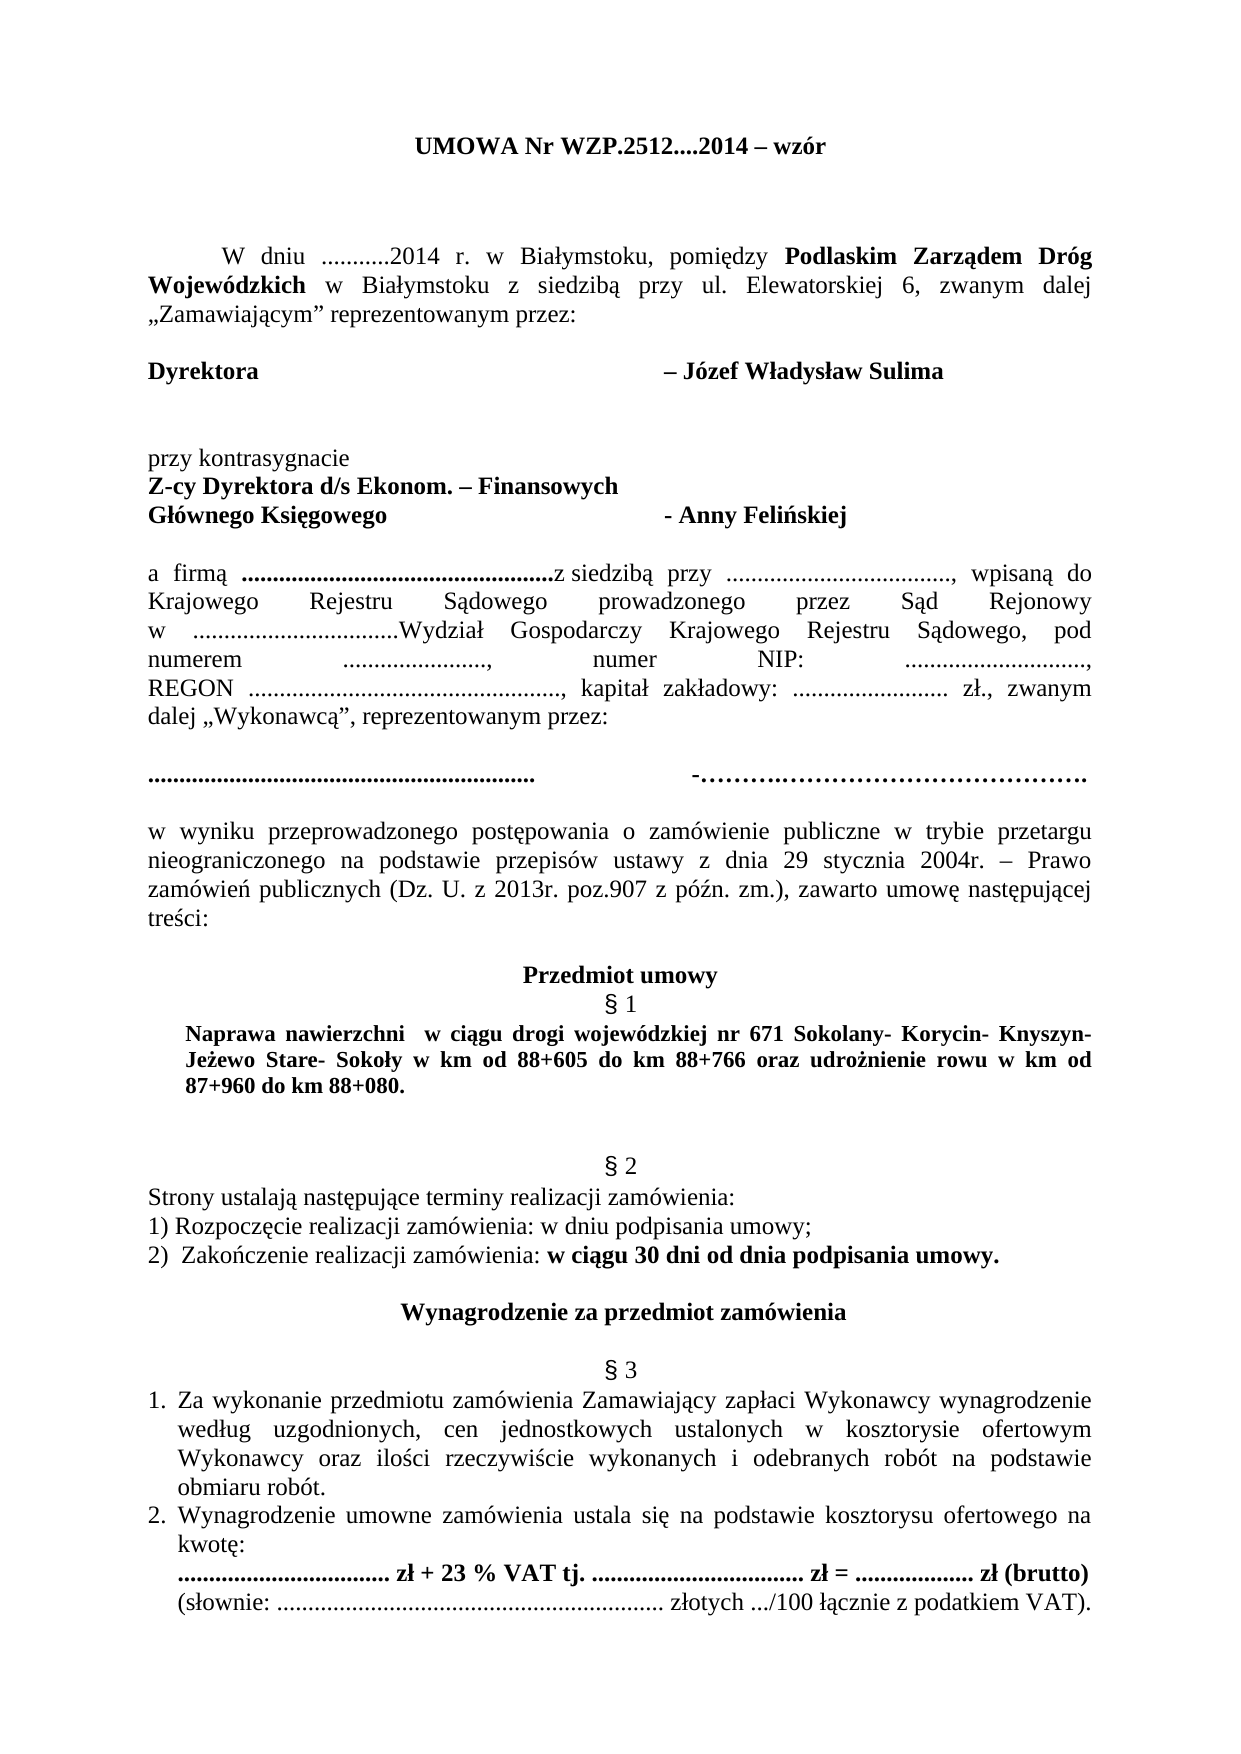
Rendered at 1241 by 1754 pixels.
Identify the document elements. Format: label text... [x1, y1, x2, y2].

list Wynagrodzenie umowne zamówienia ustala się na podstawie kosztorysu ofertowego na kwotę: [148, 1501, 1092, 1558]
text Przedmiot umowy [148, 960, 1092, 989]
text a firmą ..................................................z siedzibą przy ...................................., wpisaną do Krajowego Rejestru Sądowego prowadzonego przez Sąd Rejonowy w .................................Wydział Gospodarczy Krajowego Rejestru Sądowego, pod numerem ......................., numer NIP: ............................., REGON .................................................., kapitał zakładowy: ......................... zł., zwanym dalej „Wykonawcą”, reprezentowanym przez: [148, 558, 1092, 730]
text w wyniku przeprowadzonego postępowania o zamówienie publiczne w trybie przetargu nieograniczonego na podstawie przepisów ustawy z dnia 29 stycznia 2004r. – Prawo zamówień publicznych (Dz. U. z 2013r. poz.907 z późn. zm.), zawarto umowę następującej treści: [148, 816, 1092, 931]
text W dniu ...........2014 r. w Białymstoku, pomiędzy Podlaskim Zarządem Dróg Wojewódzkich w Białymstoku z siedzibą przy ul. Elewatorskiej 6, zwanym dalej „Zamawiającym” reprezentowanym przez: [148, 241, 1092, 328]
text § 1 [148, 989, 1092, 1020]
list Za wykonanie przedmiotu zamówienia Zamawiający zapłaci Wykonawcy wynagrodzenie według uzgodnionych, cen jednostkowych ustalonych w kosztorysie ofertowym Wykonawcy oraz ilości rzeczywiście wykonanych i odebranych robót na podstawie obmiaru robót. [148, 1386, 1092, 1501]
text Wynagrodzenie za przedmiot zamówienia [148, 1297, 1092, 1326]
text Z-cy Dyrektora d/s Ekonom. – Finansowych [148, 471, 1092, 500]
text 1) Rozpoczęcie realizacji zamówienia: w dniu podpisania umowy; [148, 1211, 1092, 1240]
text Głównego Księgowego - Anny Felińskiej [148, 500, 1092, 529]
text § 2 [148, 1151, 1092, 1182]
text Strony ustalają następujące terminy realizacji zamówienia: [148, 1182, 1092, 1211]
text Dyrektora – Józef Władysław Sulima [148, 356, 1081, 385]
text 3 [148, 1355, 1092, 1386]
text .................................. zł + 23 % VAT tj. .................................. zł = ................... zł (brutto) [177, 1558, 1092, 1587]
text 2) Zakończenie realizacji zamówienia: w ciągu 30 dni od dnia podpisania umowy. [148, 1240, 1092, 1268]
text (słownie: .............................................................. złotych .../100 łącznie z podatkiem VAT). [177, 1587, 1092, 1616]
title UMOWA Nr WZP.2512....2014 – wzór [148, 131, 1092, 160]
text przy kontrasygnacie [148, 443, 1092, 471]
text Naprawa nawierzchni w ciągu drogi wojewódzkiej nr 671 Sokolany- Korycin- Knyszyn- Jeżewo Stare- Sokoły w km od 88+605 do km 88+766 oraz udrożnienie rowu w km od 87+960 do km 88+080. [185, 1020, 1092, 1099]
text .............................................................. -……….………………………………. [148, 759, 1092, 788]
